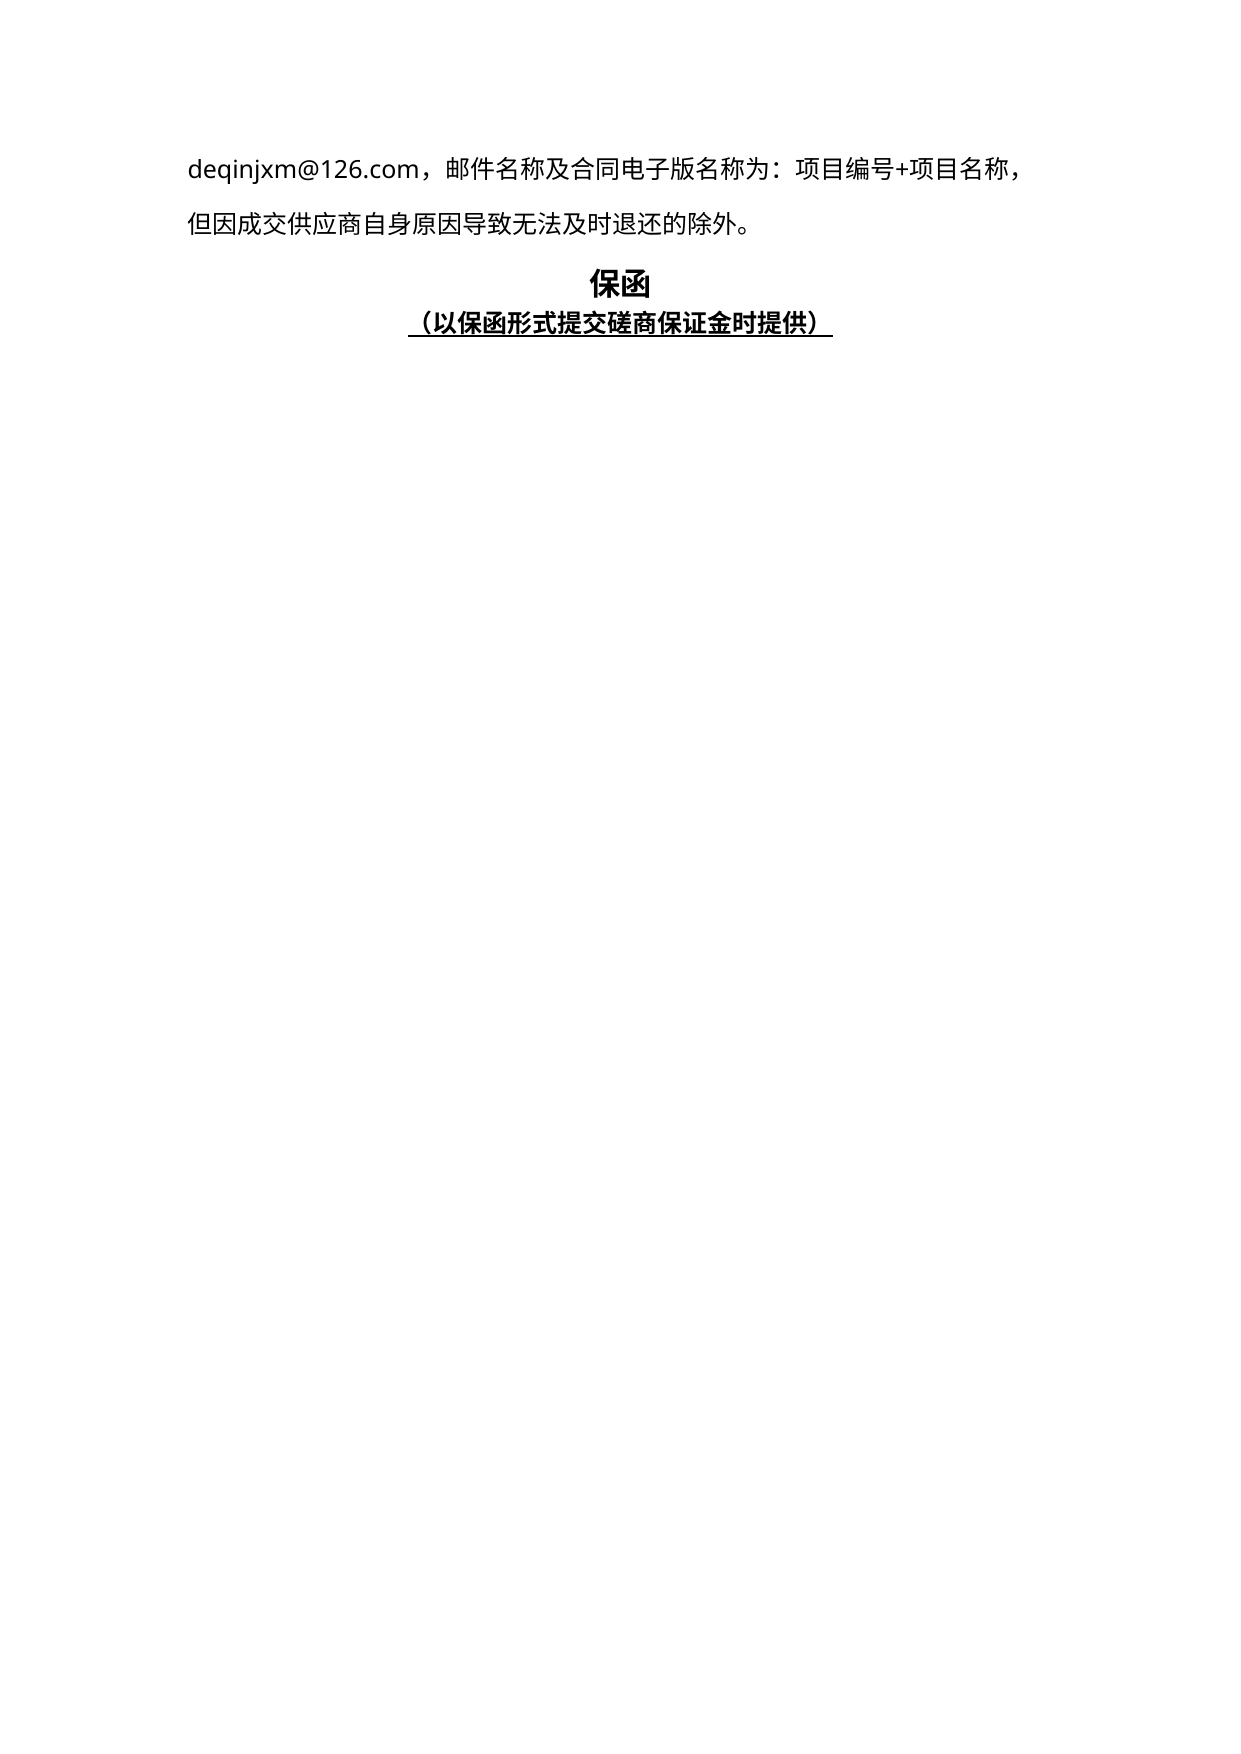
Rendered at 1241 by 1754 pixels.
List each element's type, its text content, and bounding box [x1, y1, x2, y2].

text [187, 150, 1053, 241]
text （以保函形式提交磋商保证金时提供） [187, 304, 1053, 340]
text 保函 [187, 259, 1053, 304]
